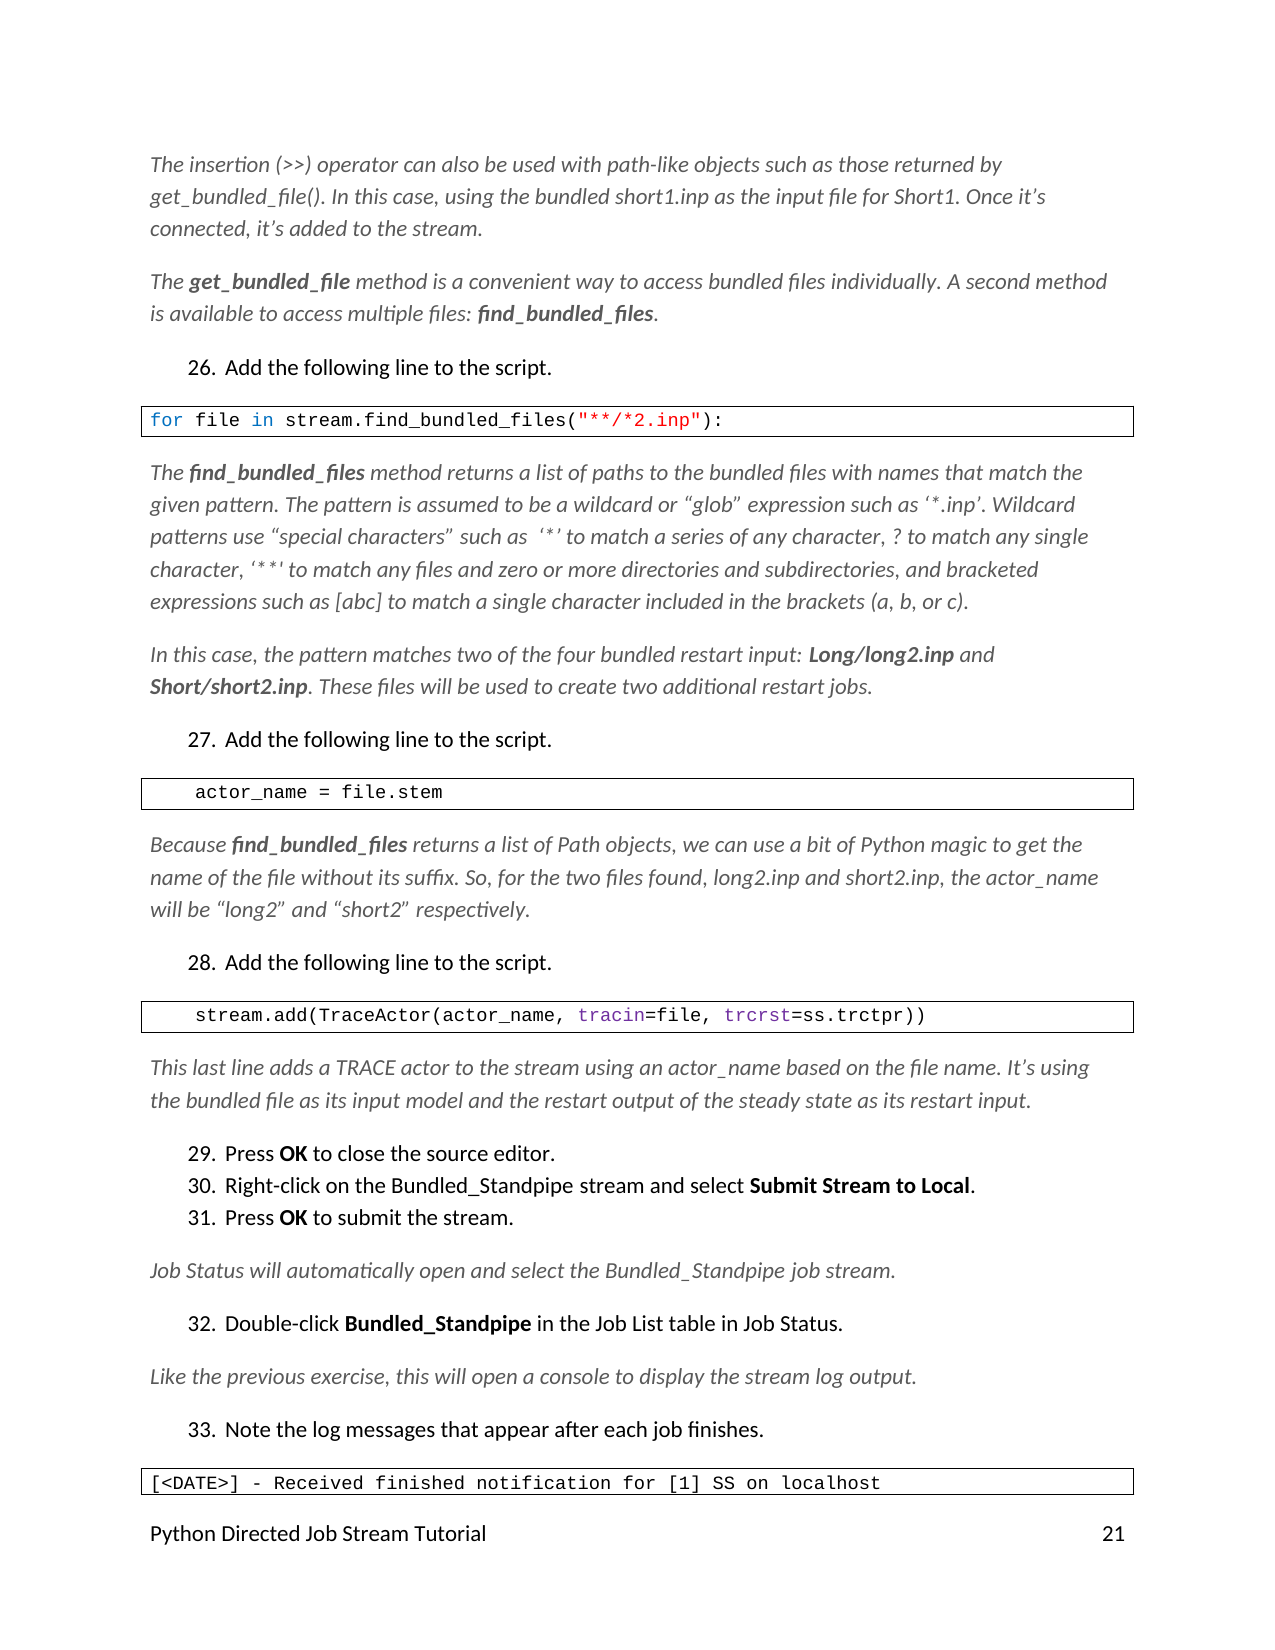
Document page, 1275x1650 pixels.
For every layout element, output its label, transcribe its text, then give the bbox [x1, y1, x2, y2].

text The find_bundled_files method returns a list of paths to the bundled files with names that match the given pattern. The pattern is assumed to be a wildcard or “glob” expression such as ‘*.inp’. Wildcard patterns use “special characters” such as ‘*’ to match a series of any character, ? to match any single character, ‘**' to match any files and zero or more directories and subdirectories, and bracketed expressions such as [abc] to match a single character included in the brackets (a, b, or c). [150, 458, 1125, 615]
text [<DATE>] - Received finished notification for [1] SS on localhost [142, 1469, 1133, 1494]
list Add the following line to the script. [187, 353, 1125, 381]
text Because find_bundled_files returns a list of Path objects, we can use a bit of Python magic to get the name of the file without its suffix. So, for the two files found, long2.inp and short2.inp, the actor_name will be “long2” and “short2” respectively. [150, 831, 1125, 923]
text In this case, the pattern matches two of the four bundled restart input: Long/long2.inp and Short/short2.inp. These files will be used to create two additional restart jobs. [150, 640, 1125, 700]
list Press OK to submit the stream. [187, 1203, 1125, 1231]
text Job Status will automatically open and select the Bundled_Standpipe job stream. [150, 1256, 1125, 1284]
list Note the log messages that appear after each job finishes. [187, 1415, 1125, 1443]
list Double-click Bundled_Standpipe in the Job List table in Job Status. [187, 1309, 1125, 1337]
list Press OK to close the source editor. [187, 1139, 1125, 1167]
text for file in stream.find_bundled_files("**/*2.inp"): [142, 407, 1133, 436]
text actor_name = file.stem [142, 779, 1133, 809]
list Add the following line to the script. [187, 948, 1125, 976]
text The insertion (>>) operator can also be used with path-like objects such as those returned by get_bundled_file(). In this case, using the bundled short1.inp as the input file for Short1. Once it’s connected, it’s added to the stream. [150, 150, 1125, 242]
text The get_bundled_file method is a convenient way to access bundled files individually. A second method is available to access multiple files: find_bundled_files. [150, 267, 1125, 328]
list Add the following line to the script. [187, 725, 1125, 753]
text stream.add(TraceActor(actor_name, tracin=file, trcrst=ss.trctpr)) [142, 1002, 1133, 1032]
list Right-click on the Bundled_Standpipe stream and select Submit Stream to Local. [187, 1171, 1125, 1199]
text Like the previous exercise, this will open a console to display the stream log output. [150, 1362, 1125, 1390]
text This last line adds a TRACE actor to the stream using an actor_name based on the file name. It’s using the bundled file as its input model and the restart output of the steady state as its restart input. [150, 1053, 1125, 1114]
